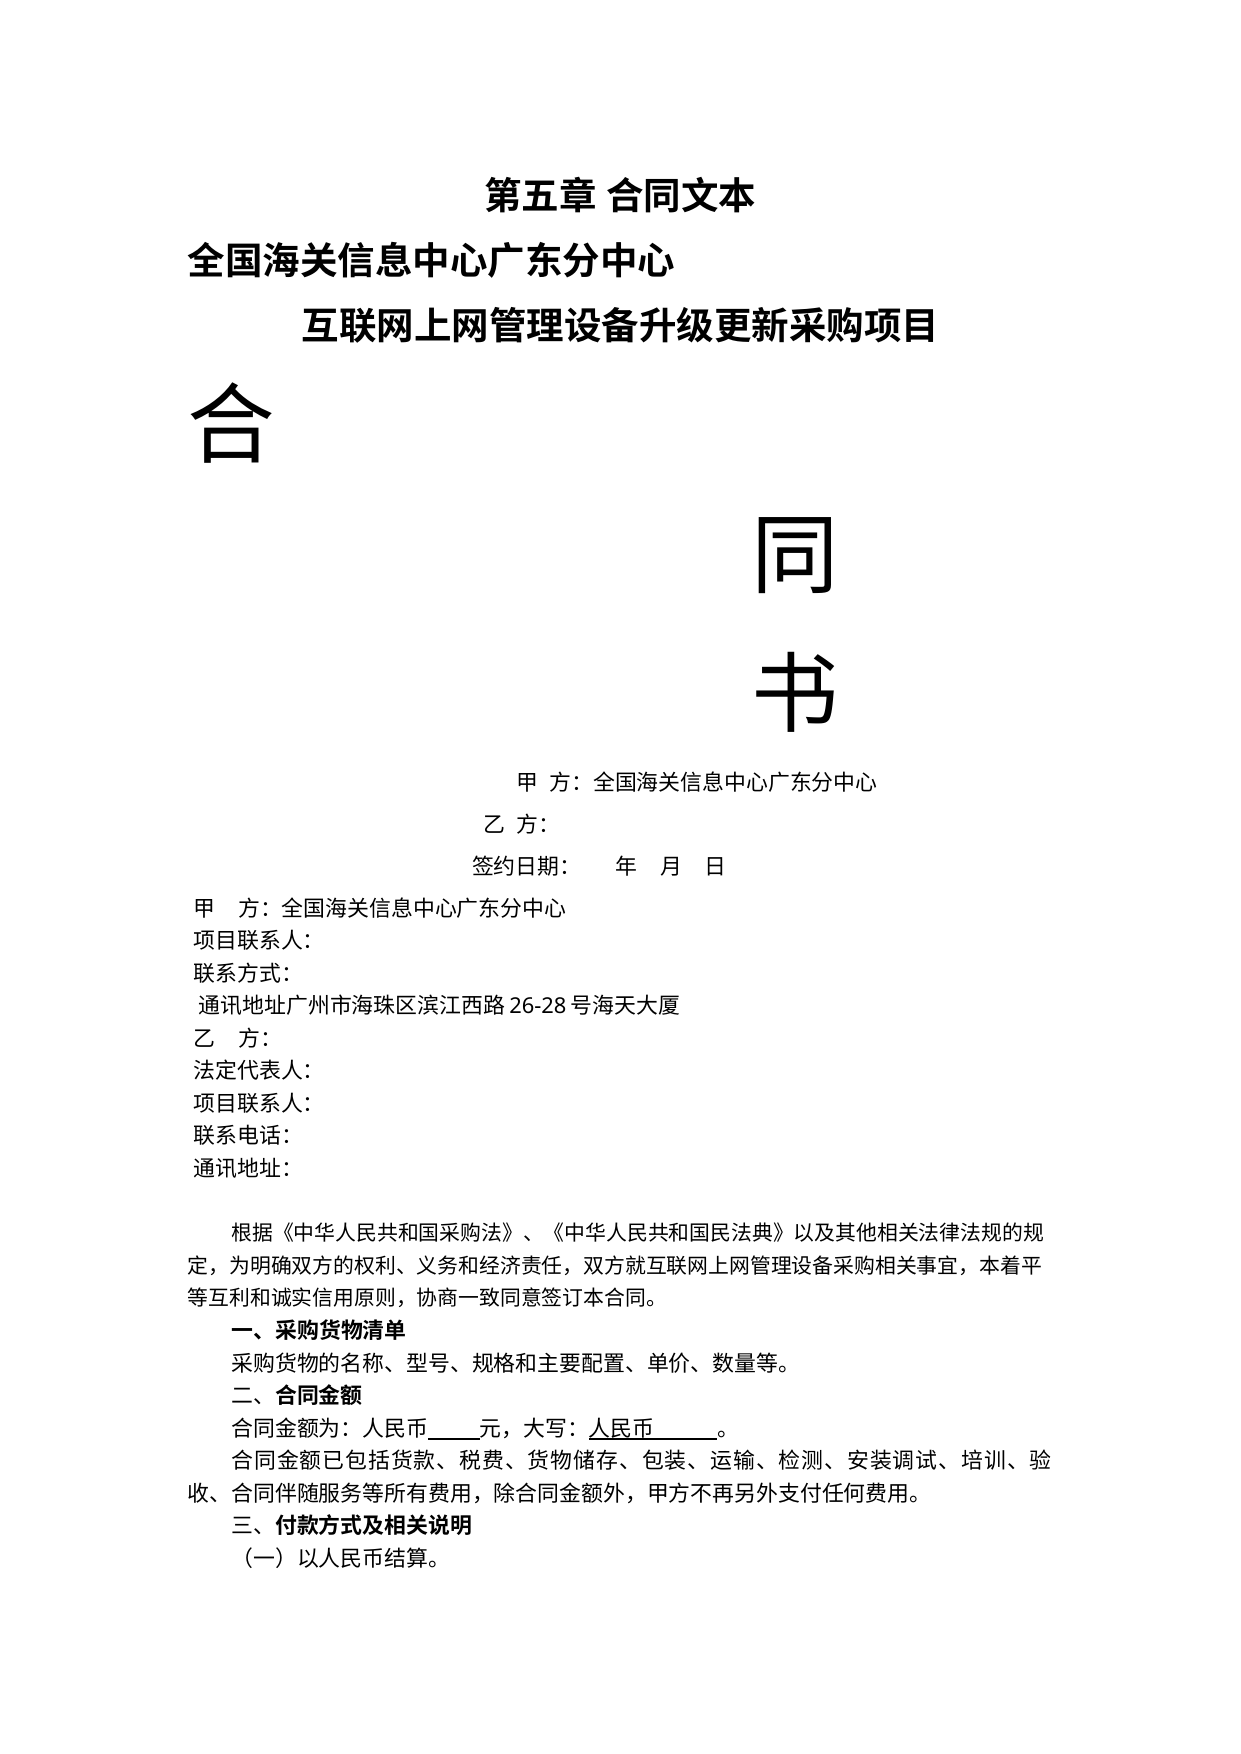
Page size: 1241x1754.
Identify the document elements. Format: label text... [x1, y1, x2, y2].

text 项目联系人： [187, 1086, 1053, 1119]
text 全国海关信息中心广东分中心 [187, 227, 1053, 292]
text 甲 方：全国海关信息中心广东分中心 [341, 766, 1053, 798]
text 甲 方：全国海关信息中心广东分中心 [187, 891, 1053, 924]
text 第五章 合同文本 [187, 162, 1053, 227]
text 签约日期： 年 月 日 [341, 849, 1053, 882]
text 一、采购货物清单 [187, 1314, 1053, 1346]
text 联系方式： [187, 956, 1053, 989]
text 二、合同金额 [187, 1379, 1053, 1411]
text 采购货物的名称、型号、规格和主要配置、单价、数量等。 [187, 1346, 1053, 1379]
text 通讯地址广州市海珠区滨江西路26-28号海天大厦 [187, 989, 1053, 1021]
text 书 [537, 626, 1053, 756]
text 合同金额已包括货款、税费、货物储存、包装、运输、检测、安装调试、培训、验收、合同伴随服务等所有费用，除合同金额外，甲方不再另外支付任何费用。 [187, 1444, 1053, 1509]
text 乙 方： [187, 1021, 1053, 1054]
text （一）以人民币结算。 [187, 1541, 1053, 1574]
text 联系电话： [187, 1119, 1053, 1151]
text 三、付款方式及相关说明 [187, 1509, 1053, 1541]
text 合 [187, 357, 1053, 487]
text 通讯地址： [187, 1151, 1053, 1184]
text 互联网上网管理设备升级更新采购项目 [187, 292, 1053, 357]
text 项目联系人： [187, 924, 1053, 956]
text 合同金额为：人民币 元，大写：人民币 。 [187, 1411, 1053, 1444]
text 同 [537, 487, 1053, 617]
text 乙 方： [341, 808, 1053, 840]
text 根据《中华人民共和国采购法》、《中华人民共和国民法典》以及其他相关法律法规的规定，为明确双方的权利、义务和经济责任，双方就互联网上网管理设备采购相关事宜，本着平等互利和诚实信用原则，协商一致同意签订本合同。 [187, 1216, 1053, 1314]
text 法定代表人： [187, 1054, 1053, 1086]
